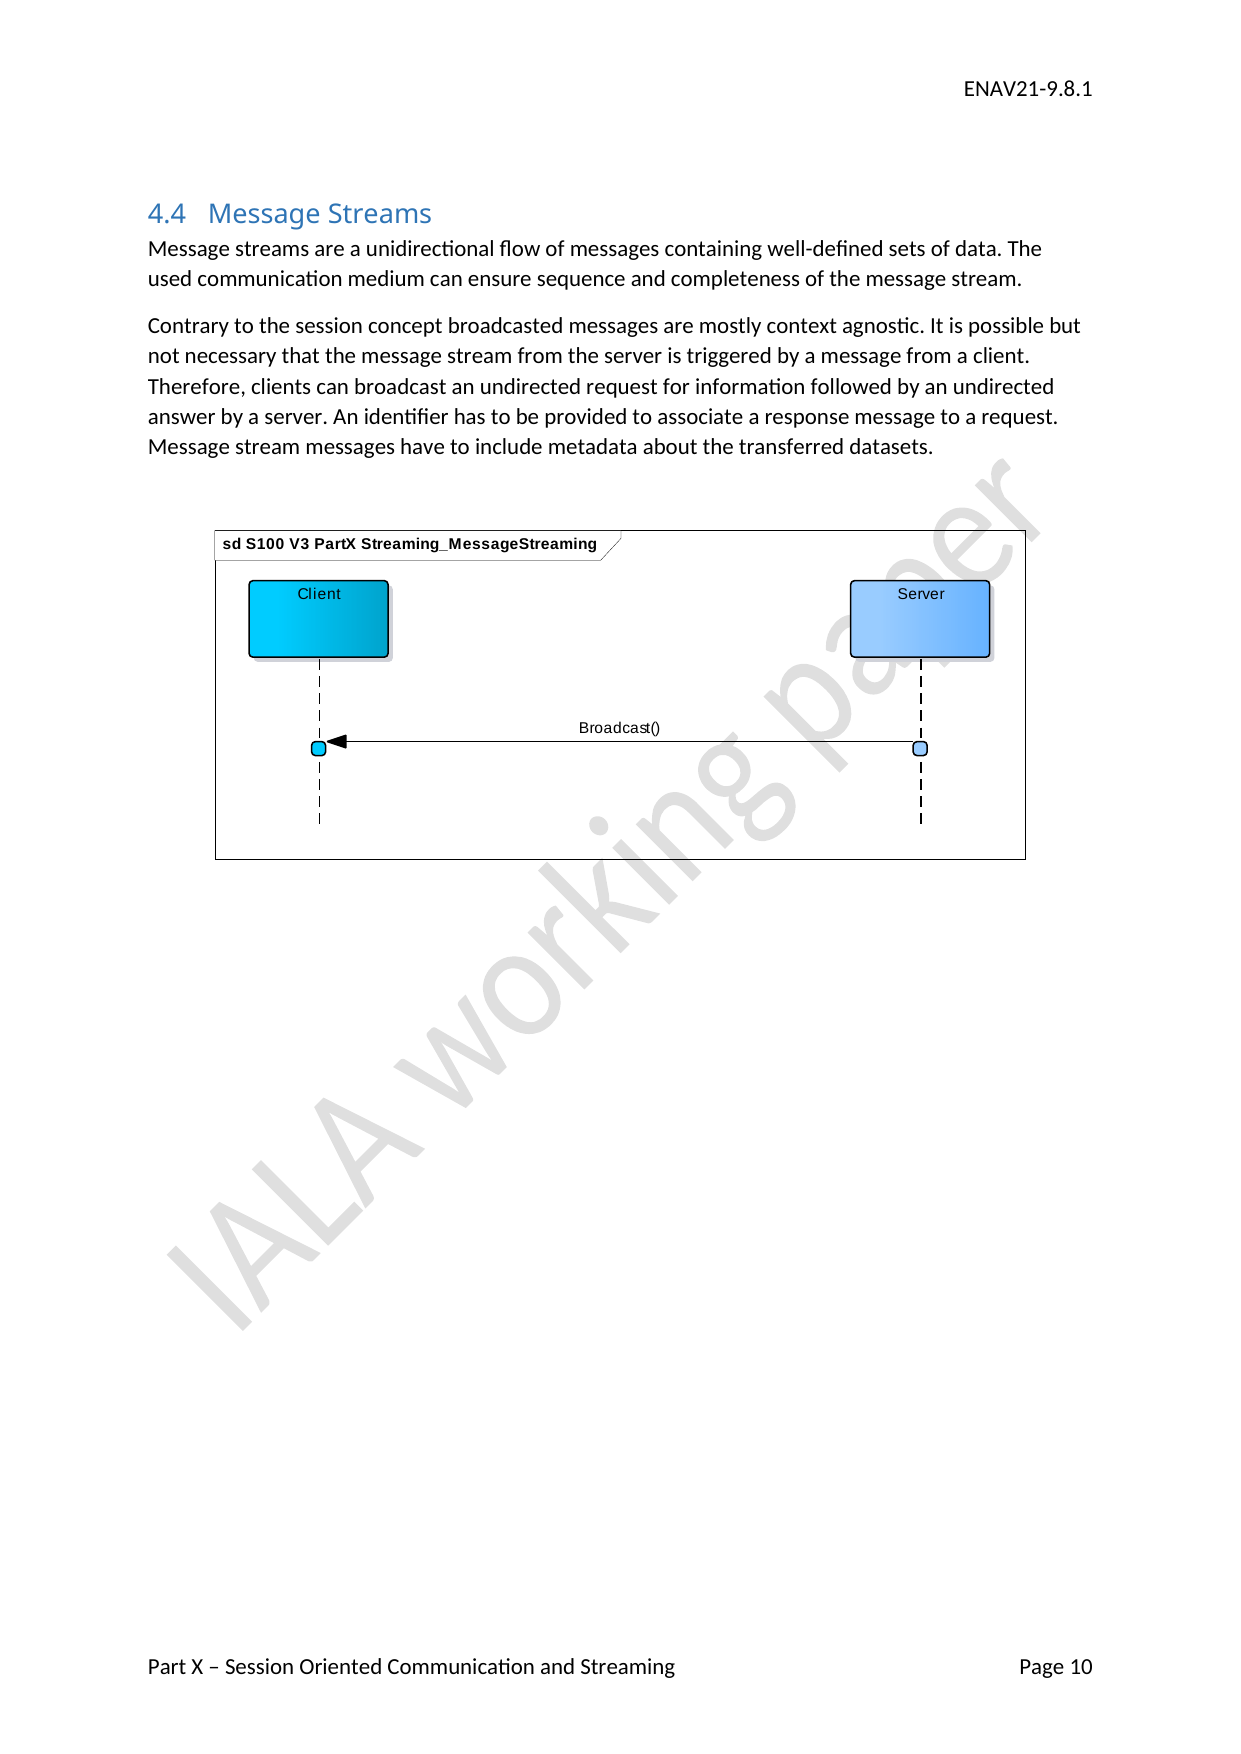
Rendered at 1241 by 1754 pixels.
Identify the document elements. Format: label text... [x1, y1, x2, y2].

subtitle Message Streams [148, 194, 1093, 231]
text Contrary to the session concept broadcasted messages are mostly context agnostic. It is possible but not necessary that the message stream from the server is triggered by a message from a client. Therefore, clients can broadcast an undirected request for information followed by an undirected answer by a server. An identifier has to be provided to associate a response message to a request. Message stream messages have to include metadata about the transferred datasets. [148, 311, 1093, 460]
text Message streams are a unidirectional flow of messages containing well-defined sets of data. The used communication medium can ensure sequence and completeness of the message stream. [148, 234, 1093, 292]
